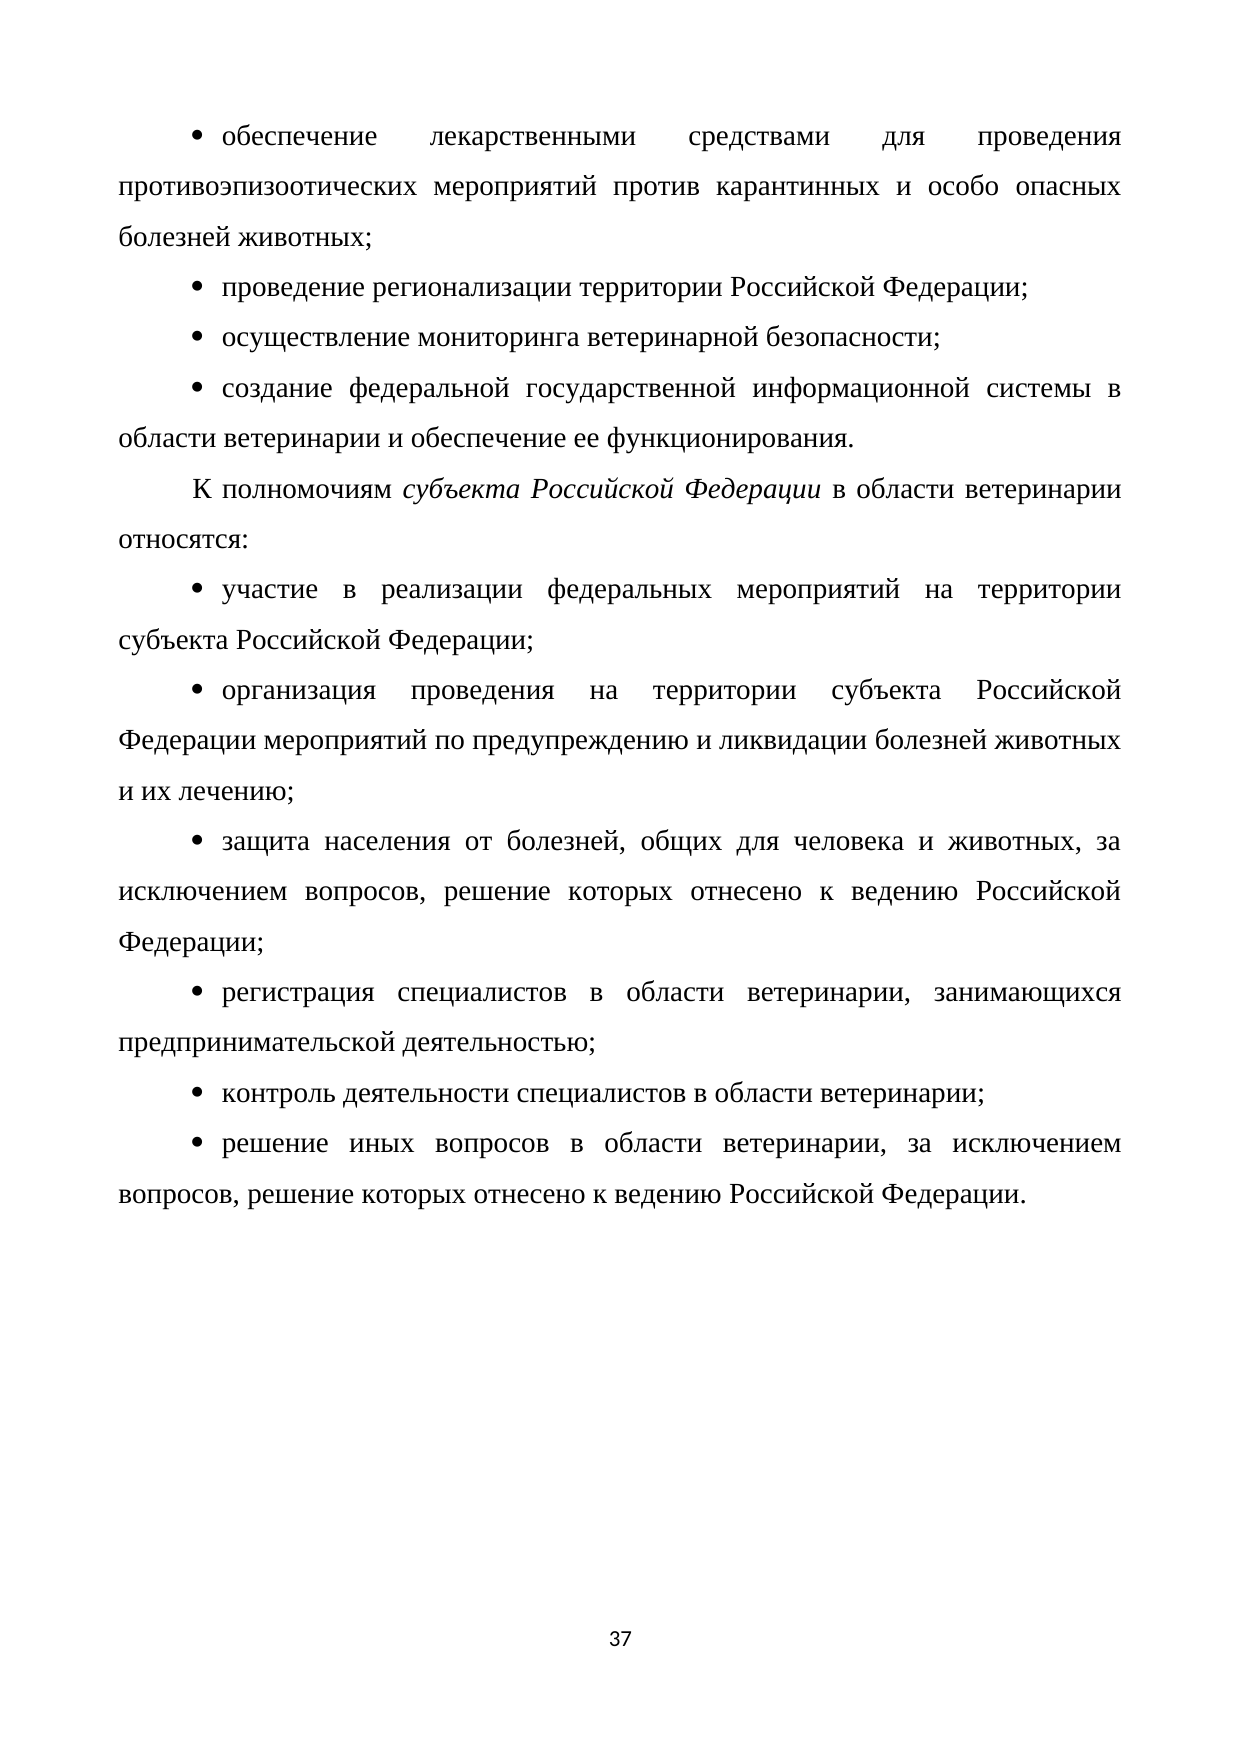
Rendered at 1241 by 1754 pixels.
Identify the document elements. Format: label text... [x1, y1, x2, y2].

list контроль деятельности специалистов в области ветеринарии; [118, 1075, 1122, 1108]
list обеспечение лекарственными средствами для проведения противоэпизоотических мероприятий против карантинных и особо опасных болезней животных; [118, 118, 1122, 252]
list проведение регионализации территории Российской Федерации; [118, 269, 1122, 303]
list решение иных вопросов в области ветеринарии, за исключением вопросов, решение которых отнесено к ведению Российской Федерации. [118, 1125, 1122, 1209]
list защита населения от болезней, общих для человека и животных, за исключением вопросов, решение которых отнесено к ведению Российской Федерации; [118, 823, 1122, 957]
list участие в реализации федеральных мероприятий на территории субъекта Российской Федерации; [118, 571, 1122, 655]
text К полномочиям субъекта Российской Федерации в области ветеринарии относятся: [118, 471, 1122, 554]
list регистрация специалистов в области ветеринарии, занимающихся предпринимательской деятельностью; [118, 974, 1122, 1058]
list создание федеральной государственной информационной системы в области ветеринарии и обеспечение ее функционирования. [118, 370, 1122, 454]
list организация проведения на территории субъекта Российской Федерации мероприятий по предупреждению и ликвидации болезней животных и их лечению; [118, 672, 1122, 806]
list осуществление мониторинга ветеринарной безопасности; [118, 319, 1122, 353]
